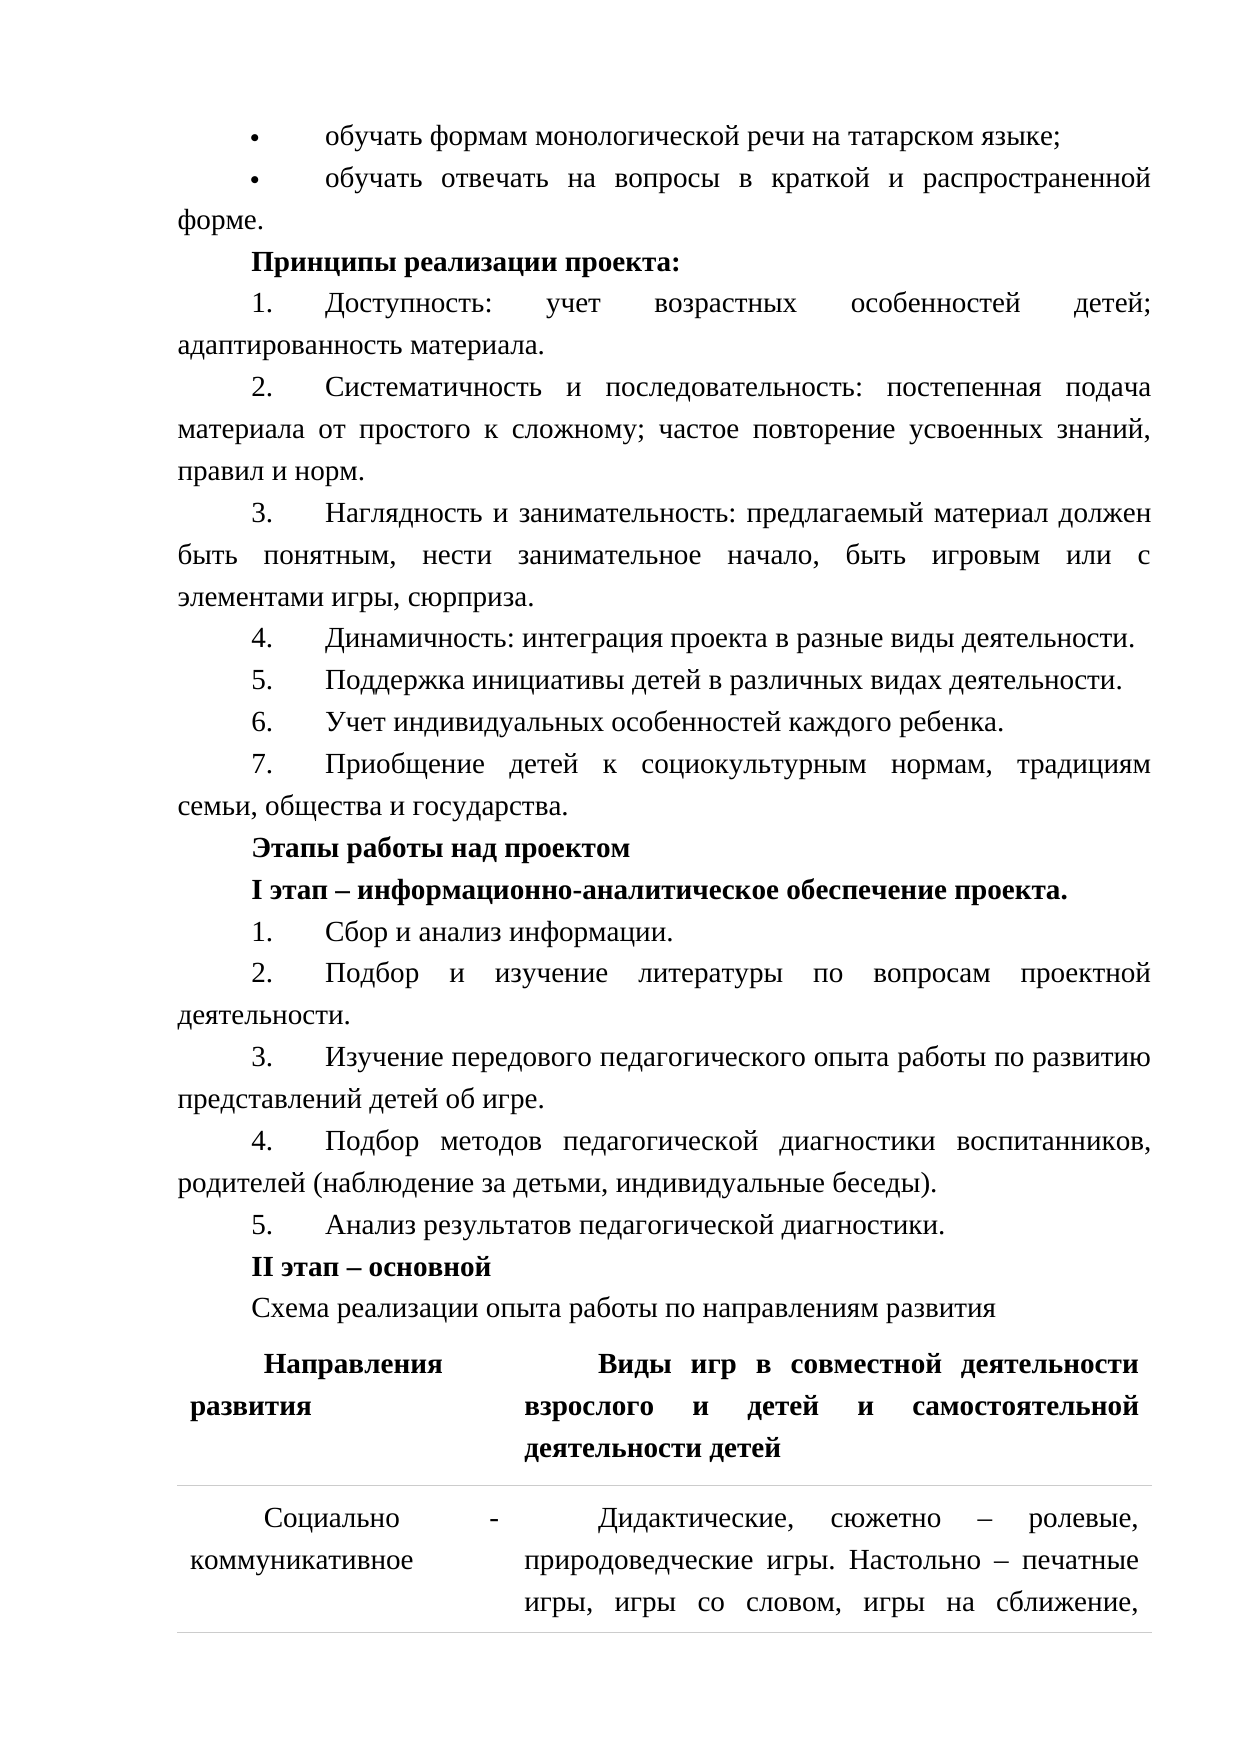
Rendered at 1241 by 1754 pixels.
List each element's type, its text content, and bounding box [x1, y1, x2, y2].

table_header Виды игр в совместной деятельности взрослого и детей и самостоятельной деятельности детей [512, 1333, 1152, 1484]
text II этап – основной [177, 1249, 1152, 1282]
text Схема реализации опыта работы по направлениям развития [177, 1291, 1152, 1324]
list Подбор и изучение литературы по вопросам проектной деятельности. [177, 956, 1152, 1031]
list Поддержка инициативы детей в различных видах деятельности. [177, 662, 1152, 696]
text Этапы работы над проектом [177, 830, 1152, 863]
list Доступность: учет возрастных особенностей детей; адаптированность материала. [177, 286, 1152, 361]
list Сбор и анализ информации. [177, 914, 1152, 947]
list Динамичность: интеграция проекта в разные виды деятельности. [177, 621, 1152, 654]
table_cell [512, 1486, 1152, 1631]
text I этап – информационно-аналитическое обеспечение проекта. [177, 872, 1152, 905]
list Анализ результатов педагогической диагностики. [177, 1207, 1152, 1240]
list Систематичность и последовательность: постепенная подача материала от простого к сложному; частое повторение усвоенных знаний, правил и норм. [177, 369, 1152, 487]
list обучать отвечать на вопросы в краткой и распространенной форме. [177, 160, 1152, 235]
list Приобщение детей к социокультурным нормам, традициям семьи, общества и государства. [177, 746, 1152, 822]
list Подбор методов педагогической диагностики воспитанников, родителей (наблюдение за детьми, индивидуальные беседы). [177, 1123, 1152, 1198]
text Принципы реализации проекта: [177, 244, 1152, 277]
list Изучение передового педагогического опыта работы по развитию представлений детей об игре. [177, 1039, 1152, 1115]
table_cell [177, 1486, 512, 1631]
list Наглядность и занимательность: предлагаемый материал должен быть понятным, нести занимательное начало, быть игровым или с элементами игры, сюрприза. [177, 495, 1152, 612]
list обучать формам монологической речи на татарском языке; [177, 118, 1152, 152]
table_header Направления развития [177, 1333, 512, 1484]
list Учет индивидуальных особенностей каждого ребенка. [177, 704, 1152, 738]
